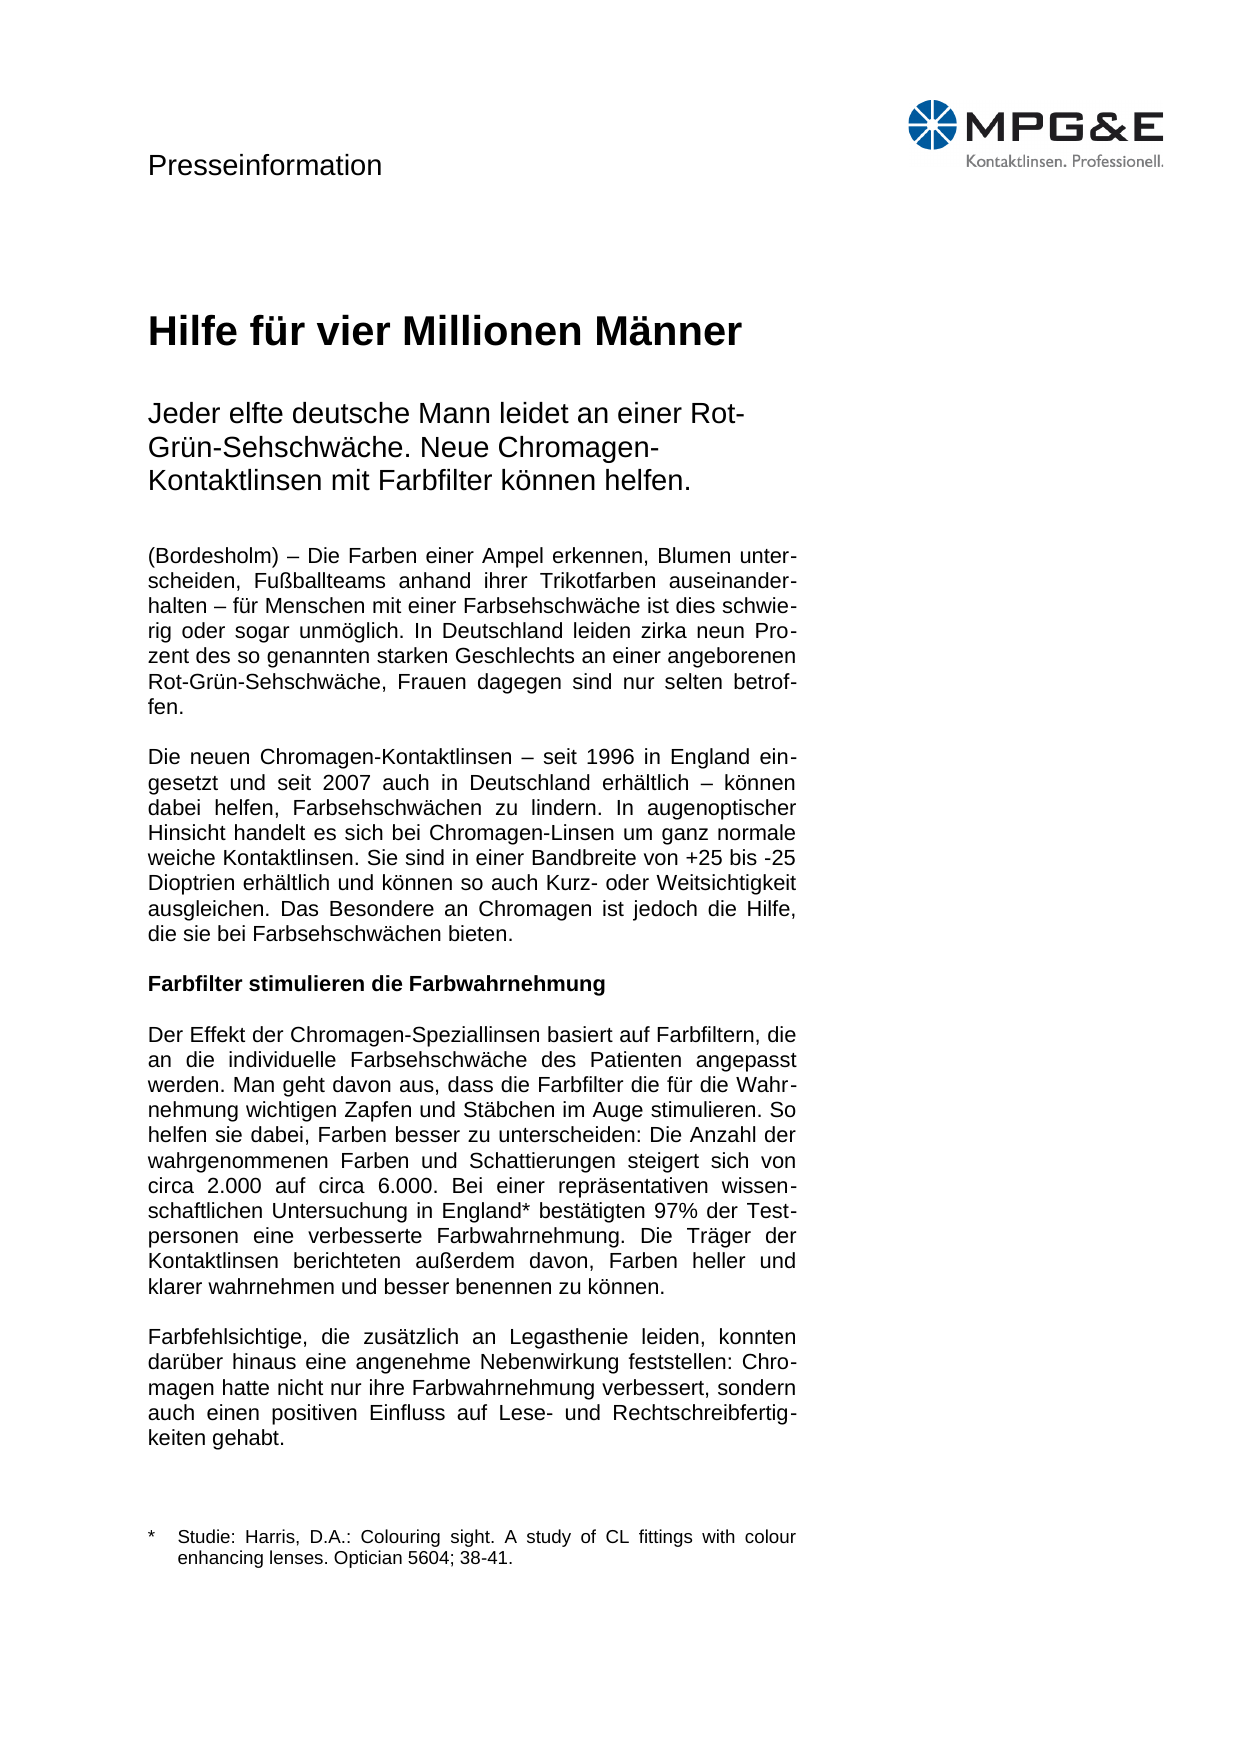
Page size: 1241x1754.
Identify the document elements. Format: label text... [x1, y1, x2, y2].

subtitle Hilfe für vier Millionen Männer [148, 306, 797, 354]
text Die neuen Chromagen-Kontaktlinsen – seit 1996 in England eingesetzt und seit 2007 auch in Deutschland erhältlich – können dabei helfen, Farbsehschwächen zu lindern. In augenoptischer Hinsicht handelt es sich bei Chromagen-Linsen um ganz normale weiche Kontaktlinsen. Sie sind in einer Bandbreite von +25 bis -25 Dioptrien erhältlich und können so auch Kurz- oder Weitsichtigkeit ausgleichen. Das Besondere an Chromagen ist jedoch die Hilfe, die sie bei Farbsehschwächen bieten. [148, 744, 797, 946]
picture [908, 100, 1164, 167]
text Presseinformation [148, 148, 797, 181]
subtitle Farbfilter stimulieren die Farbwahrnehmung [148, 971, 797, 996]
text * Studie: Harris, D.A.: Colouring sight. A study of CL fittings with colour enhancing lenses. Optician 5604; 38-41. [148, 1526, 797, 1569]
text (Bordesholm) – Die Farben einer Ampel erkennen, Blumen unterscheiden, Fußballteams anhand ihrer Trikotfarben auseinanderhalten – für Menschen mit einer Farbsehschwäche ist dies schwierig oder sogar unmöglich. In Deutschland leiden zirka neun Prozent des so genannten starken Geschlechts an einer angeborenen Rot-Grün-Sehschwäche, Frauen dagegen sind nur selten betroffen. [148, 542, 797, 719]
text Farbfehlsichtige, die zusätzlich an Legasthenie leiden, konnten darüber hinaus eine angenehme Nebenwirkung feststellen: Chromagen hatte nicht nur ihre Farbwahrnehmung verbessert, sondern auch einen positiven Einfluss auf Lese- und Rechtschreibfertigkeiten gehabt. [148, 1324, 797, 1450]
subtitle Jeder elfte deutsche Mann leidet an einer Rot-Grün-Sehschwäche. Neue Chromagen-Kontaktlinsen mit Farbfilter können helfen. [148, 396, 797, 497]
text Der Effekt der Chromagen-Speziallinsen basiert auf Farbfiltern, die an die individuelle Farbsehschwäche des Patienten angepasst werden. Man geht davon aus, dass die Farbfilter die für die Wahrnehmung wichtigen Zapfen und Stäbchen im Auge stimulieren. So helfen sie dabei, Farben besser zu unterscheiden: Die Anzahl der wahrgenommenen Farben und Schattierungen steigert sich von circa 2.000 auf circa 6.000. Bei einer repräsentativen wissenschaftlichen Untersuchung in England* bestätigten 97% der Testpersonen eine verbesserte Farbwahrnehmung. Die Träger der Kontaktlinsen berichteten außerdem davon, Farben heller und klarer wahrnehmen und besser benennen zu können. [148, 1021, 797, 1299]
